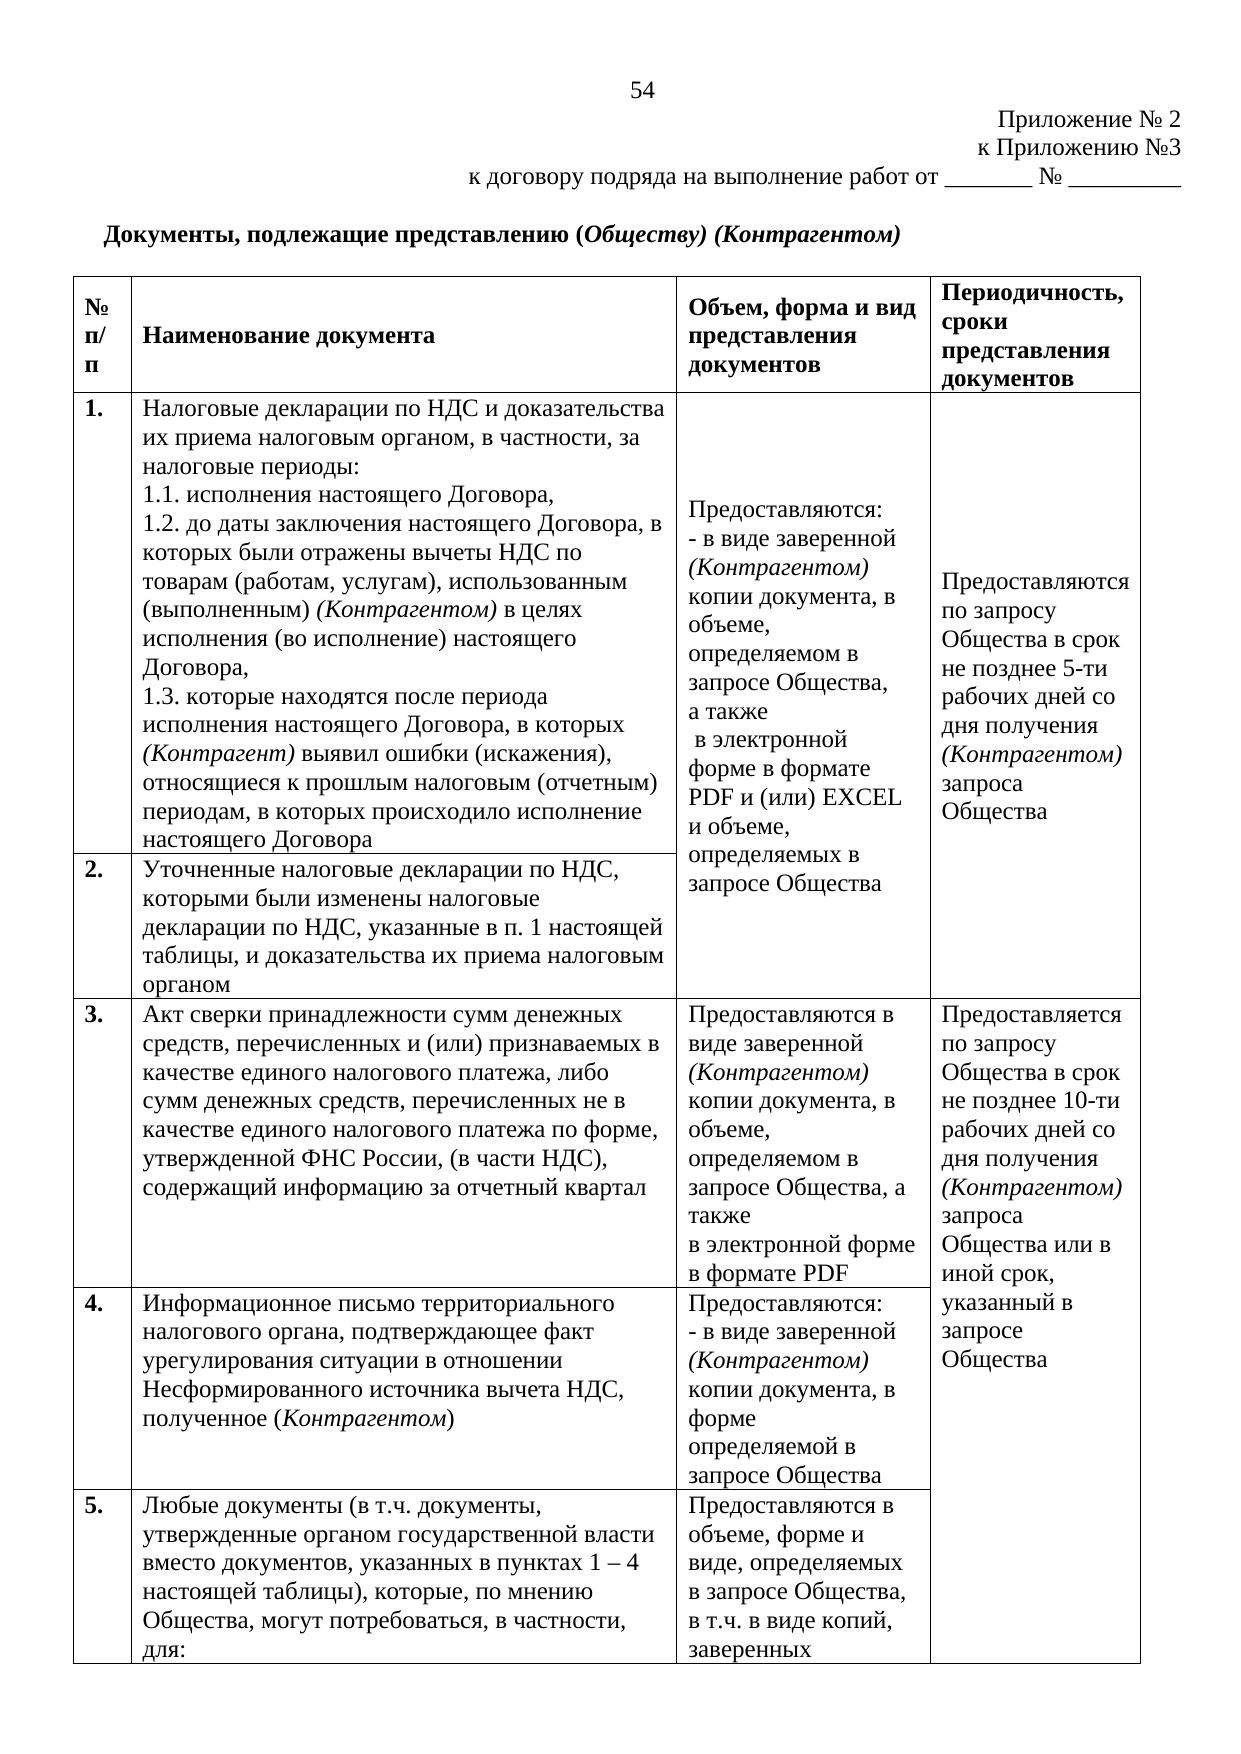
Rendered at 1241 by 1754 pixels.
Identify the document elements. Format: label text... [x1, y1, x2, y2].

table_cell Предоставляется по запросу Общества в срок не позднее 10-ти рабочих дней со дня получения (Контрагентом) запроса Общества или в иной срок, указанный в запросе Общества [931, 999, 1140, 1662]
table_cell Акт сверки принадлежности сумм денежных средств, перечисленных и (или) признаваемых в качестве единого налогового платежа, либо сумм денежных средств, перечисленных не в качестве единого налогового платежа по форме, утвержденной ФНС России, (в части НДС), содержащий информацию за отчетный квартал [132, 999, 676, 1287]
table_cell Предоставляются: - в виде заверенной (Контрагентом) копии документа, в форме определяемой в запросе Общества [677, 1288, 930, 1489]
table_cell Информационное письмо территориального налогового органа, подтверждающее факт урегулирования ситуации в отношении Несформированного источника вычета НДС, полученное (Контрагентом) [132, 1288, 676, 1489]
table_cell 1. [74, 393, 131, 853]
table_cell 2. [74, 854, 131, 998]
table_cell Предоставляются в виде заверенной (Контрагентом) копии документа, в объеме, определяемом в запросе Общества, а также в электронной форме в формате PDF [677, 999, 930, 1287]
table_header Наименование документа [132, 277, 676, 392]
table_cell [677, 1490, 930, 1662]
text Документы, подлежащие представлению (Обществу) (Контрагентом) [103, 219, 1181, 247]
table_cell 3. [74, 999, 131, 1287]
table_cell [132, 1490, 676, 1662]
table_header № п/п [74, 277, 131, 392]
table_header Периодичность, сроки представления документов [931, 277, 1140, 392]
text Приложение № 2 [103, 104, 1181, 132]
text к договору подряда на выполнение работ от _______ № _________ [103, 161, 1181, 190]
text к Приложению №3 [103, 132, 1181, 161]
table_cell 4. [74, 1288, 131, 1489]
table_cell Налоговые декларации по НДС и доказательства их приема налоговым органом, в частности, за налоговые периоды: 1.1. исполнения настоящего Договора, 1.2. до даты заключения настоящего Договора, в которых были отражены вычеты НДС по товарам (работам, услугам), использованным (выполненным) (Контрагентом) в целях исполнения (во исполнение) настоящего Договора, 1.3. которые находятся после периода исполнения настоящего Договора, в которых (Контрагент) выявил ошибки (искажения), относящиеся к прошлым налоговым (отчетным) периодам, в которых происходило исполнение настоящего Договора [132, 393, 676, 853]
table_header Объем, форма и вид представления документов [677, 277, 930, 392]
table_cell Предоставляются по запросу Общества в срок не позднее 5-ти рабочих дней со дня получения (Контрагентом) запроса Общества [931, 393, 1140, 998]
table_cell Уточненные налоговые декларации по НДС, которыми были изменены налоговые декларации по НДС, указанные в п. 1 настоящей таблицы, и доказательства их приема налоговым органом [132, 854, 676, 998]
table_cell Предоставляются: - в виде заверенной (Контрагентом) копии документа, в объеме, определяемом в запросе Общества, а также в электронной форме в формате PDF и (или) EXCEL и объеме, определяемых в запросе Общества [677, 393, 930, 998]
table_cell 5. [74, 1490, 131, 1662]
